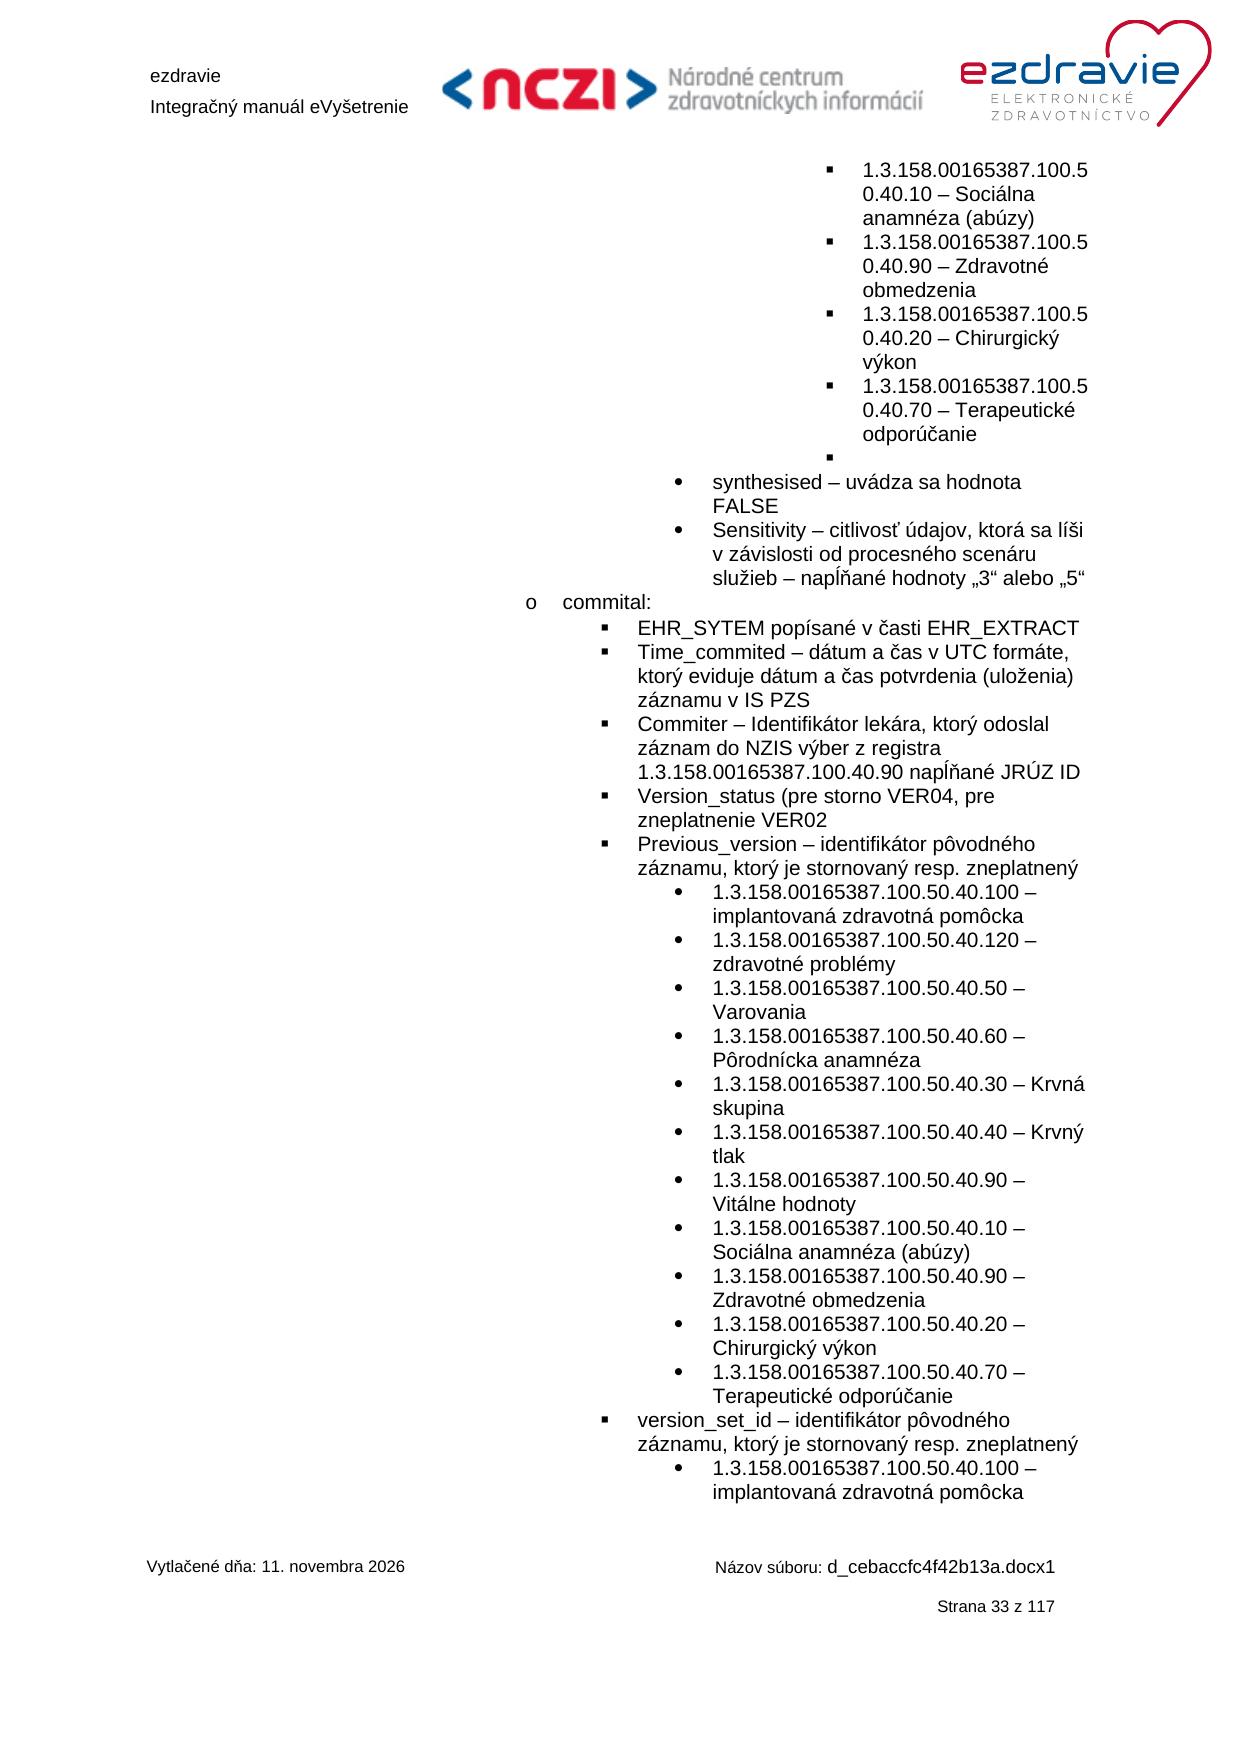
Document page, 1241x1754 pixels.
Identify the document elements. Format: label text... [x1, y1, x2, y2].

list 1.3.158.00165387.100.50.40.20 – Chirurgický výkon [825, 302, 1090, 373]
list version_set_id – identifikátor pôvodného záznamu, ktorý je stornovaný resp. zneplatnený [600, 1408, 1090, 1456]
list 1.3.158.00165387.100.50.40.30 – Krvná skupina [675, 1072, 1090, 1119]
list 1.3.158.00165387.100.50.40.90 – Zdravotné obmedzenia [675, 1264, 1090, 1312]
list Time_commited – dátum a čas v UTC formáte, ktorý eviduje dátum a čas potvrdenia (uloženia) záznamu v IS PZS [600, 639, 1090, 711]
list synthesised – uvádza sa hodnota FALSE [675, 469, 1090, 518]
list 1.3.158.00165387.100.50.40.90 – Vitálne hodnoty [675, 1168, 1090, 1216]
picture [442, 67, 924, 114]
list 1.3.158.00165387.100.50.40.100 – implantovaná zdravotná pomôcka [675, 879, 1090, 927]
list Version_status (pre storno VER04, pre zneplatnenie VER02 [600, 783, 1090, 831]
list commital: [525, 589, 1090, 615]
list 1.3.158.00165387.100.50.40.10 – Sociálna anamnéza (abúzy) [825, 158, 1090, 229]
list 1.3.158.00165387.100.50.40.10 – Sociálna anamnéza (abúzy) [675, 1216, 1090, 1264]
list 1.3.158.00165387.100.50.40.20 – Chirurgický výkon [675, 1312, 1090, 1360]
list 1.3.158.00165387.100.50.40.40 – Krvný tlak [675, 1119, 1090, 1168]
list Previous_version – identifikátor pôvodného záznamu, ktorý je stornovaný resp. zneplatnený [600, 831, 1090, 879]
list 1.3.158.00165387.100.50.40.50 – Varovania [675, 976, 1090, 1023]
list 1.3.158.00165387.100.50.40.70 – Terapeutické odporúčanie [675, 1360, 1090, 1408]
list 1.3.158.00165387.100.50.40.100 – implantovaná zdravotná pomôcka [675, 1456, 1090, 1504]
picture [961, 20, 1212, 127]
list 1.3.158.00165387.100.50.40.120 – zdravotné problémy [675, 927, 1090, 976]
list 1.3.158.00165387.100.50.40.70 – Terapeutické odporúčanie [825, 373, 1090, 446]
list EHR_SYTEM popísané v časti EHR_EXTRACT [600, 615, 1090, 639]
list Commiter – Identifikátor lekára, ktorý odoslal záznam do NZIS výber z registra 1.3.158.00165387.100.40.90 napĺňané JRÚZ ID [600, 711, 1090, 783]
list Sensitivity – citlivosť údajov, ktorá sa líši v závislosti od procesného scenáru služieb – napĺňané hodnoty „3“ alebo „5“ [675, 518, 1090, 589]
list 1.3.158.00165387.100.50.40.60 – Pôrodnícka anamnéza [675, 1023, 1090, 1072]
list 1.3.158.00165387.100.50.40.90 – Zdravotné obmedzenia [825, 229, 1090, 302]
